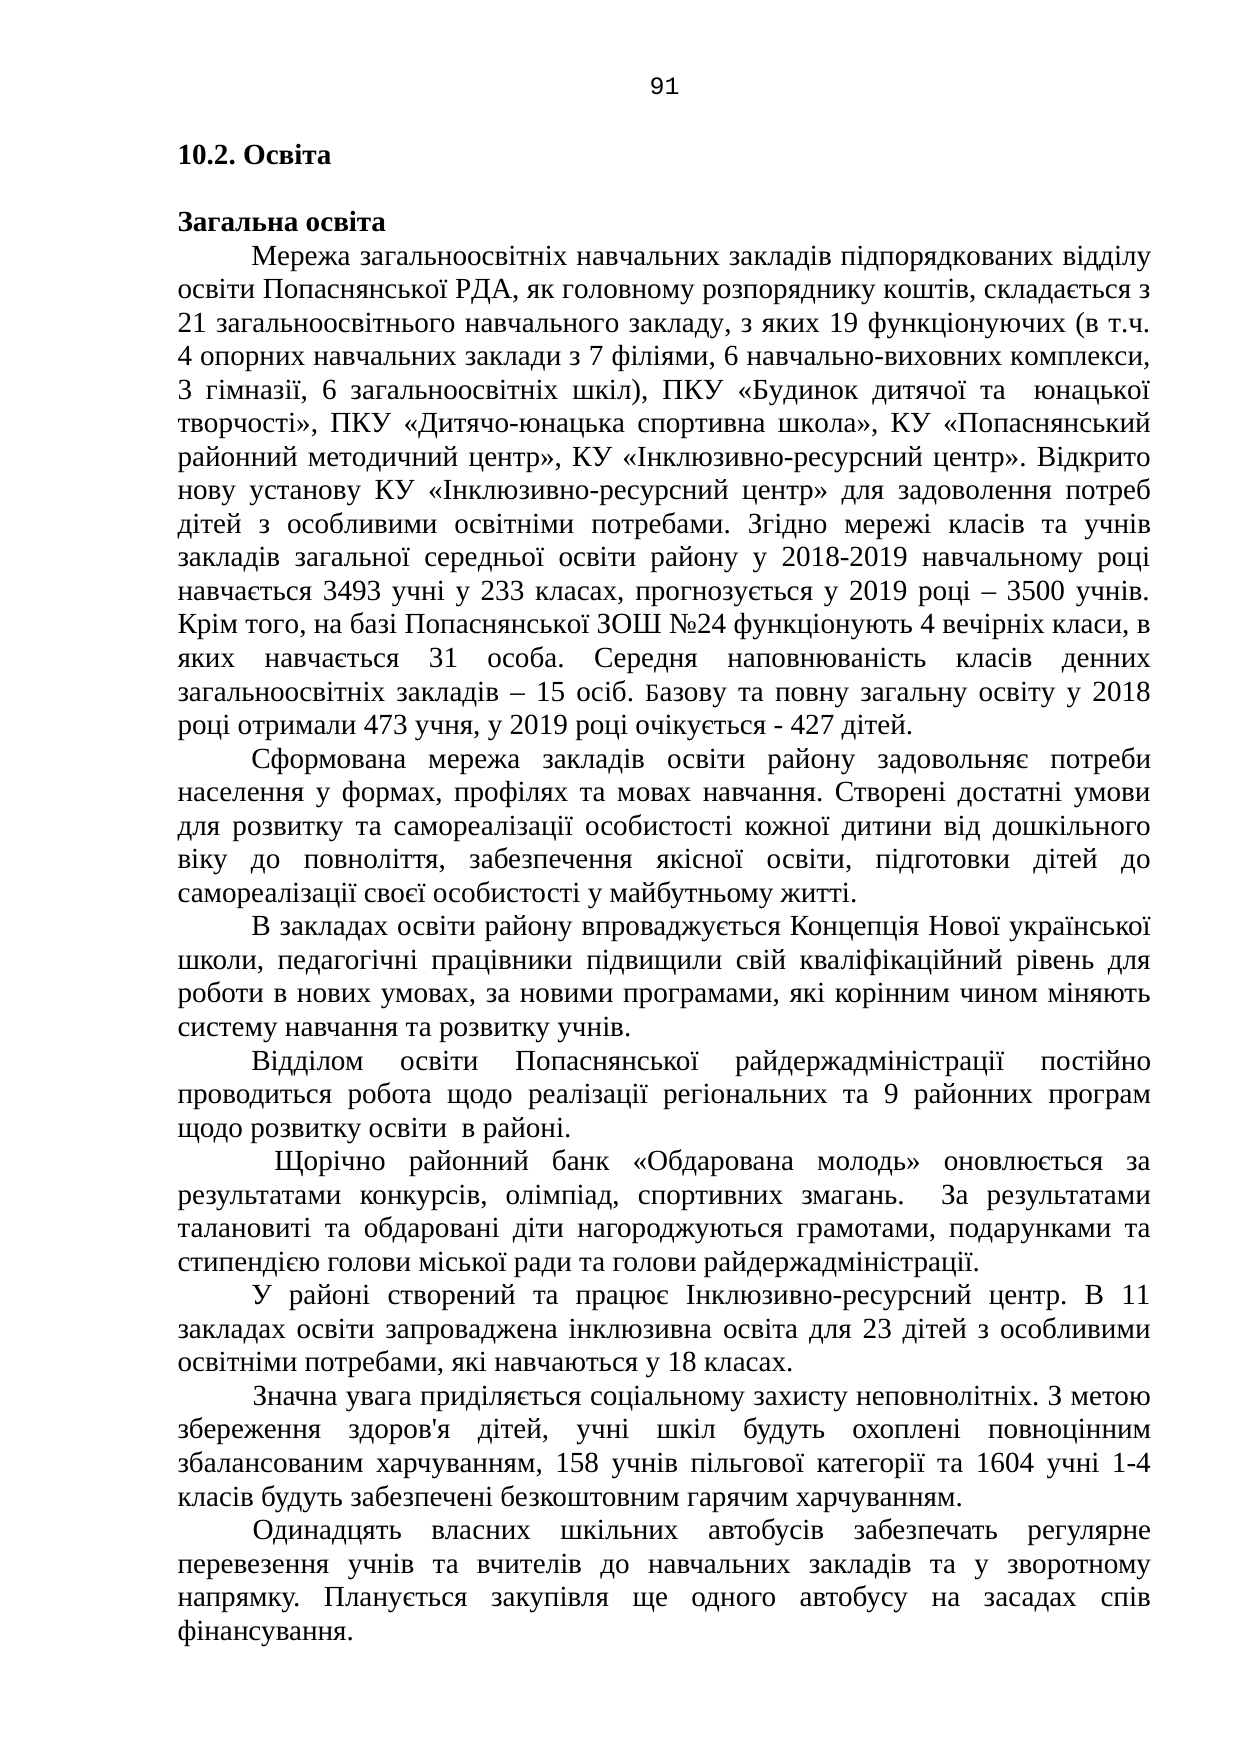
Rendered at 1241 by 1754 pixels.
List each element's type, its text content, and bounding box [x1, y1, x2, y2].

text 10.2. Освіта [177, 137, 1152, 171]
text Щорічно районний банк «Обдарована молодь» оновлюється за результатами конкурсів, олімпіад, спортивних змагань. За результатами талановиті та обдаровані діти нагороджуються грамотами, подарунками та стипендією голови міської ради та голови райдержадміністрації. [177, 1143, 1152, 1277]
text Одинадцять власних шкільних автобусів забезпечать регулярне перевезення учнів та вчителів до навчальних закладів та у зворотному напрямку. Планується закупівля ще одного автобусу на засадах спів фінансування. [177, 1512, 1152, 1646]
text Відділом освіти Попаснянської райдержадміністрації постійно проводиться робота щодо реалізації регіональних та 9 районних програм щодо розвитку освіти в районі. [177, 1043, 1152, 1143]
text В закладах освіти району впроваджується Концепція Нової української школи, педагогічні працівники підвищили свій кваліфікаційний рівень для роботи в нових умовах, за новими програмами, які корінним чином міняють систему навчання та розвитку учнів. [177, 908, 1152, 1043]
text Мережа загальноосвітніх навчальних закладів підпорядкованих відділу освіти Попаснянської РДА, як головному розпоряднику коштів, складається з 21 загальноосвітнього навчального закладу, з яких 19 функціонуючих (в т.ч. 4 опорних навчальних заклади з 7 філіями, 6 навчально-виховних комплекси, 3 гімназії, 6 загальноосвітніх шкіл), ПКУ «Будинок дитячої та юнацької творчості», ПКУ «Дитячо-юнацька спортивна школа», КУ «Попаснянський районний методичний центр», КУ «Інклюзивно-ресурсний центр». Відкрито нову установу КУ «Інклюзивно-ресурсний центр» для задоволення потреб дітей з особливими освітніми потребами. Згідно мережі класів та учнів закладів загальної середньої освіти району у 2018-2019 навчальному році навчається 3493 учні у 233 класах, прогнозується у 2019 році – 3500 учнів. Крім того, на базі Попаснянської ЗОШ №24 функціонують 4 вечірніх класи, в яких навчається 31 особа. Середня наповнюваність класів денних загальноосвітніх закладів – 15 осіб. Базову та повну загальну освіту у 2018 році отримали 473 учня, у 2019 році очікується - 427 дітей. [177, 238, 1152, 741]
text Загальна освіта [177, 204, 1152, 238]
text Сформована мережа закладів освіти району задовольняє потреби населення у формах, профілях та мовах навчання. Створені достатні умови для розвитку та самореалізації особистості кожної дитини від дошкільного віку до повноліття, забезпечення якісної освіти, підготовки дітей до самореалізації своєї особистості у майбутньому житті. [177, 741, 1152, 908]
text Значна увага приділяється соціальному захисту неповнолітніх. З метою збереження здоров'я дітей, учні шкіл будуть охоплені повноцінним збалансованим харчуванням, 158 учнів пільгової категорії та 1604 учні 1-4 класів будуть забезпечені безкоштовним гарячим харчуванням. [177, 1378, 1152, 1512]
text У районі створений та працює Інклюзивно-ресурсний центр. В 11 закладах освіти запроваджена інклюзивна освіта для 23 дітей з особливими освітніми потребами, які навчаються у 18 класах. [177, 1277, 1152, 1378]
